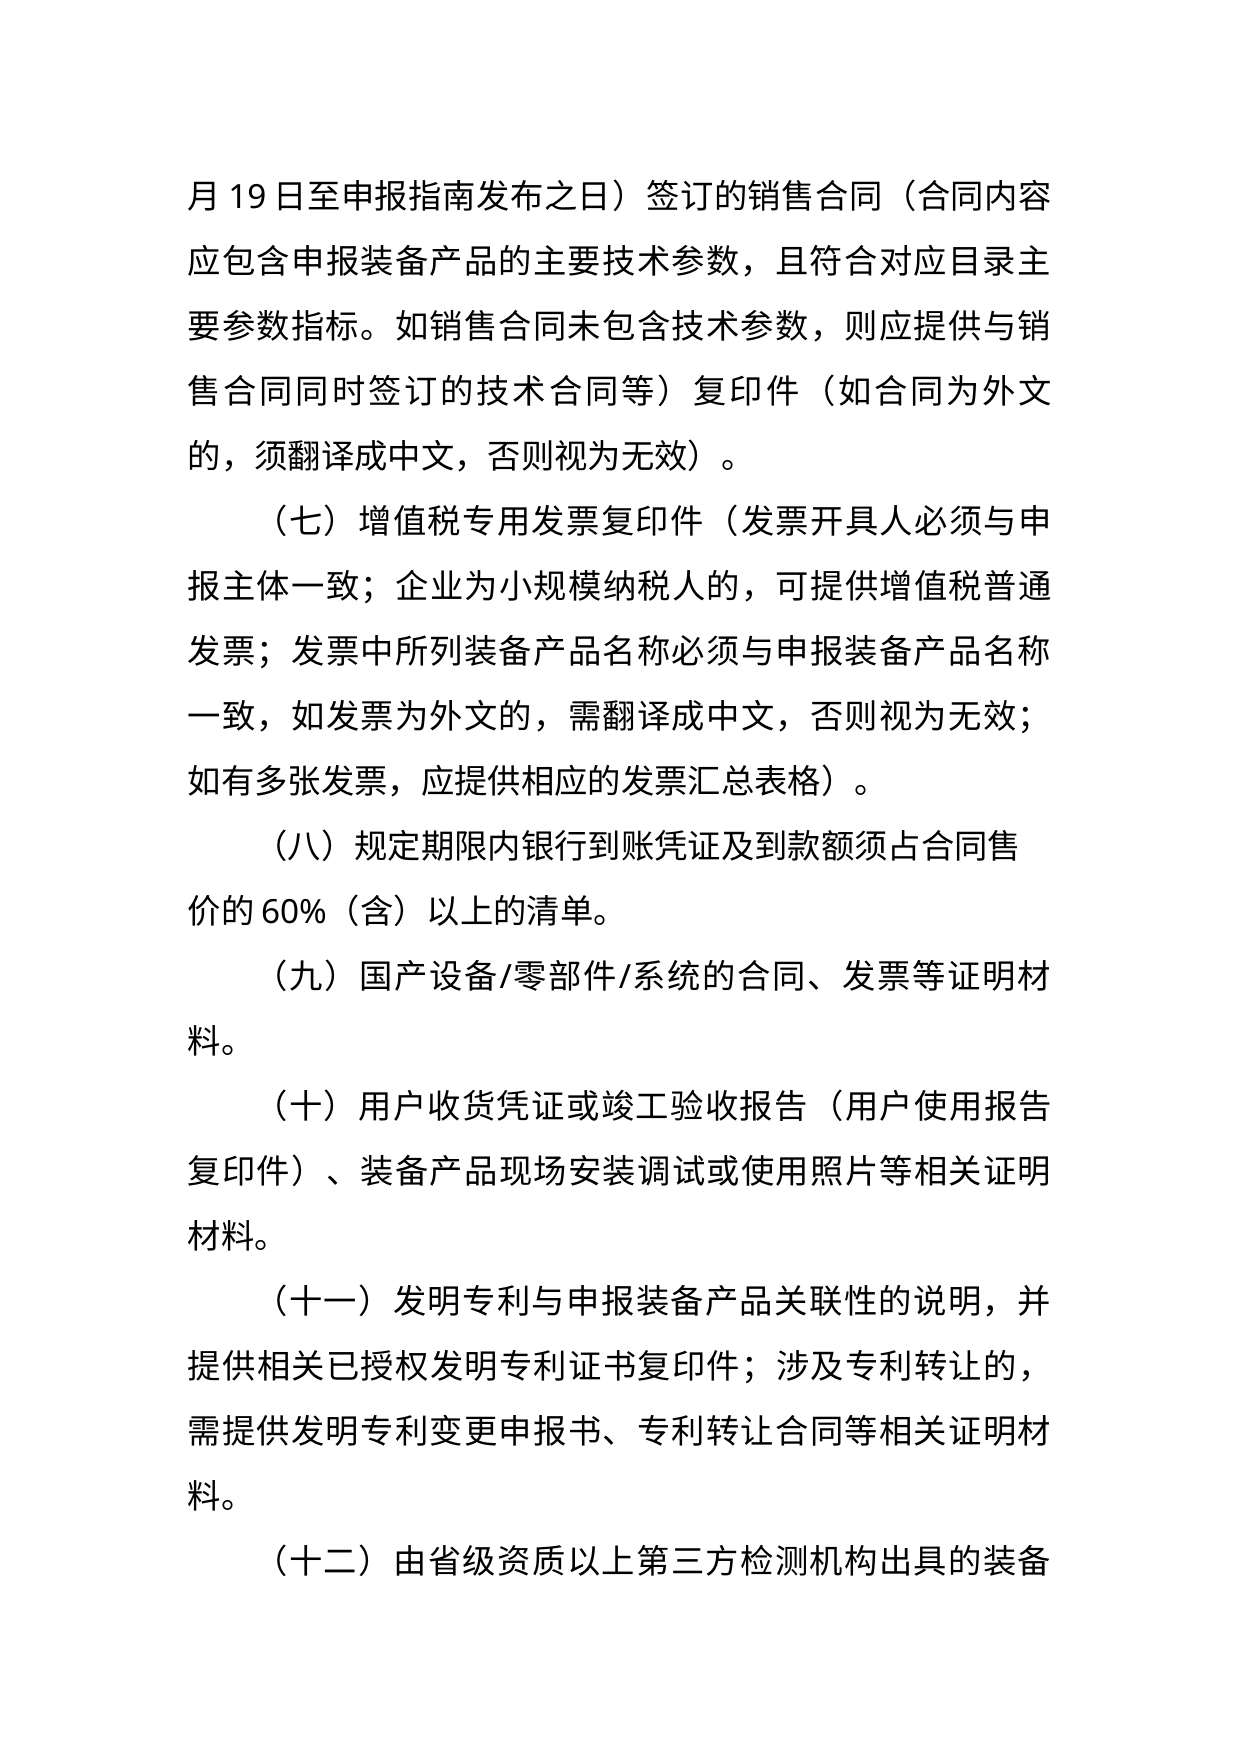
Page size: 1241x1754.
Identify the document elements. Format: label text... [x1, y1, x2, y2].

text （十）用户收货凭证或竣工验收报告（用户使用报告复印件）、装备产品现场安装调试或使用照片等相关证明材料。 [187, 1072, 1053, 1267]
text （十一）发明专利与申报装备产品关联性的说明，并提供相关已授权发明专利证书复印件；涉及专利转让的，需提供发明专利变更申报书、专利转让合同等相关证明材料。 [187, 1267, 1053, 1527]
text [187, 162, 1053, 487]
text （八）规定期限内银行到账凭证及到款额须占合同售价的60%（含）以上的清单。 [187, 812, 1053, 942]
text （七）增值税专用发票复印件（发票开具人必须与申报主体一致；企业为小规模纳税人的，可提供增值税普通发票；发票中所列装备产品名称必须与申报装备产品名称一致，如发票为外文的，需翻译成中文，否则视为无效；如有多张发票，应提供相应的发票汇总表格）。 [187, 487, 1053, 812]
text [187, 1527, 1053, 1592]
text （九）国产设备/零部件/系统的合同、发票等证明材料。 [187, 942, 1053, 1072]
